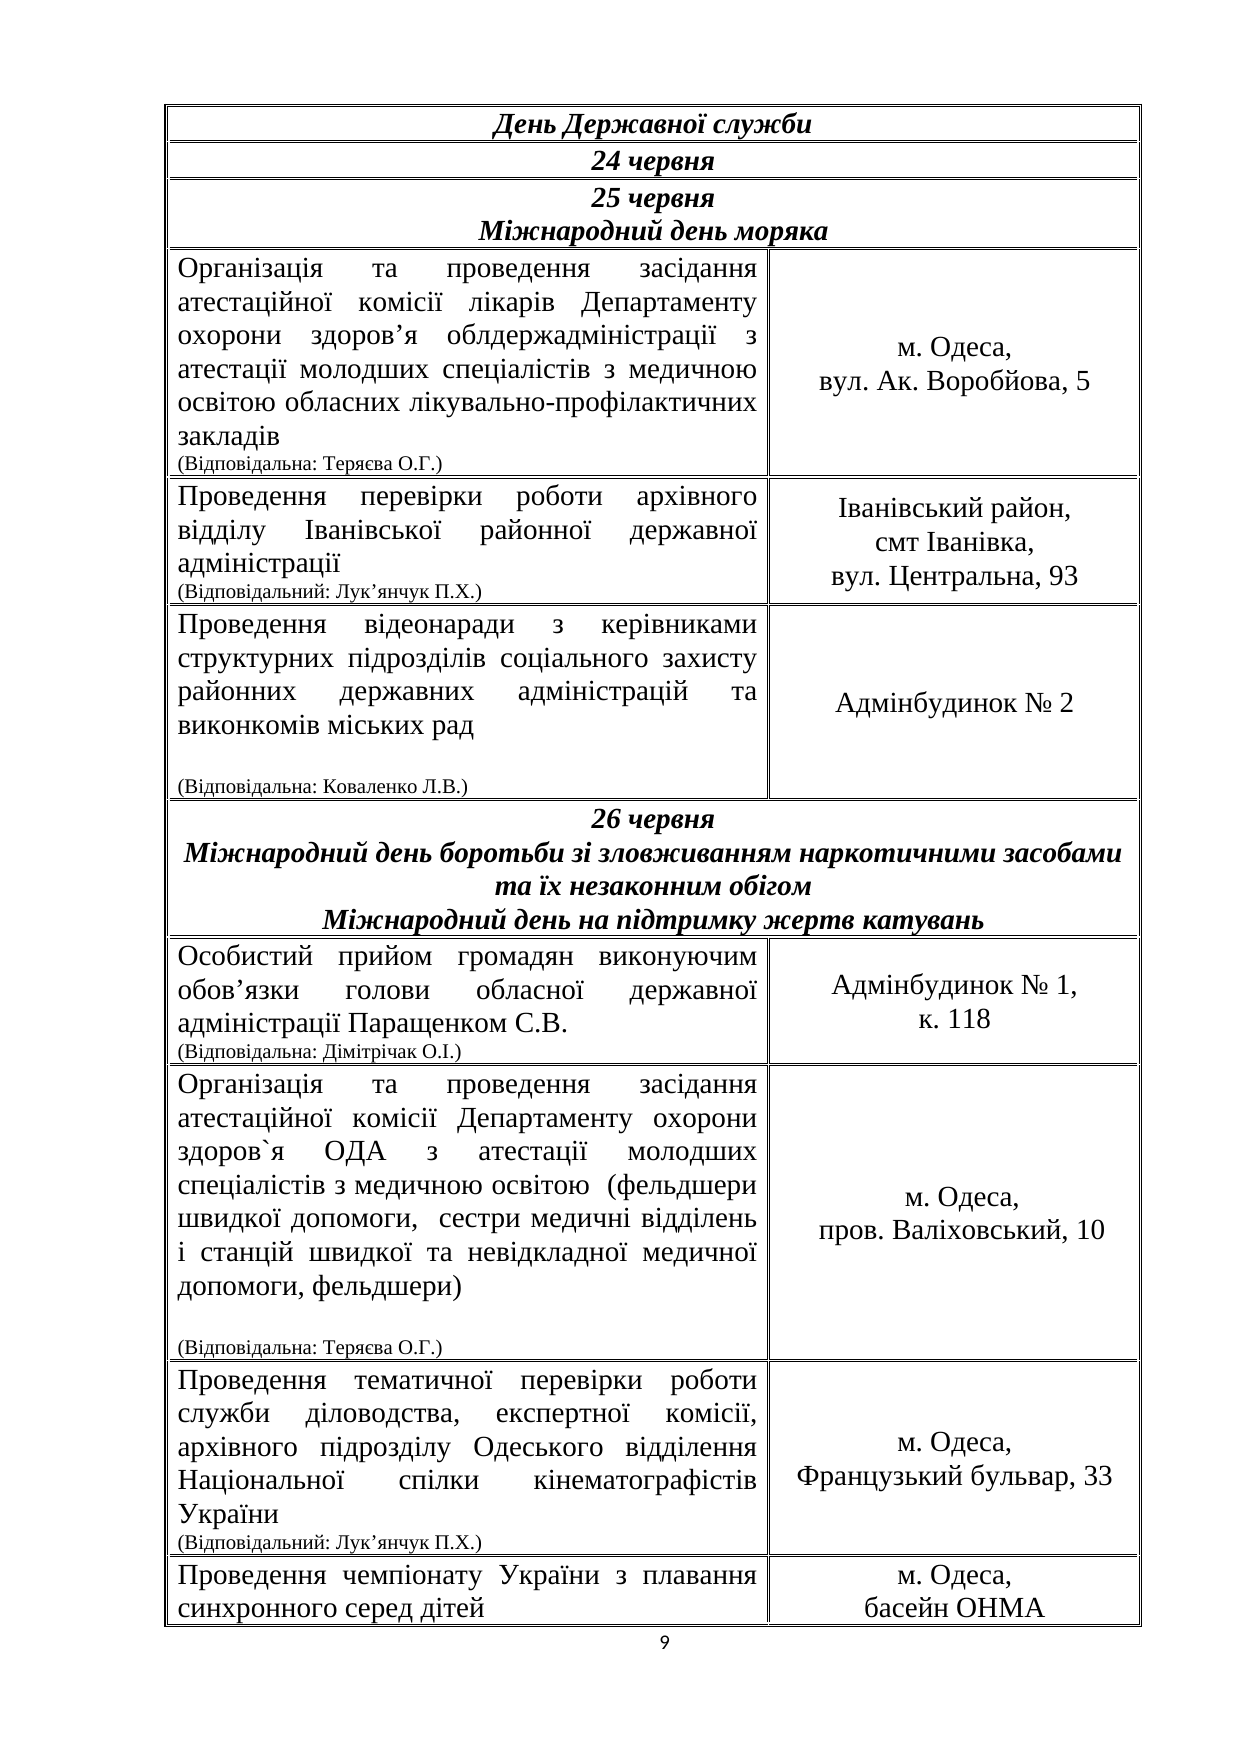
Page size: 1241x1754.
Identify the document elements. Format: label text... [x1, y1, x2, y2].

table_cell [769, 1554, 1139, 1624]
table_cell Особистий прийом громадян виконуючим обов’язки голови обласної державної адміністрації Паращенком С.В. (Відповідальна: Дімітрічак О.І.) [166, 935, 769, 1063]
table_cell Адмінбудинок № 1, к. 118 [769, 935, 1140, 1063]
table_cell 24 червня [166, 140, 1140, 177]
table_cell 26 червня Міжнародний день боротьби зі зловживанням наркотичними засобами та їх незаконним обігом Міжнародний день на підтримку жертв катувань [166, 798, 1140, 935]
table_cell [168, 107, 1139, 140]
table_cell м. Одеса, Французький бульвар, 33 [770, 1359, 1139, 1554]
table_cell Іванівський район, смт Іванівка, вул. Центральна, 93 [769, 475, 1140, 603]
table_cell Організація та проведення засідання атестаційної комісії лікарів Департаменту охорони здоров’я облдержадміністрації з атестації молодших спеціалістів з медичною освітою обласних лікувально-профілактичних закладів (Відповідальна: Теряєва О.Г.) [166, 247, 769, 475]
table_cell Проведення відеонаради з керівниками структурних підрозділів соціального захисту районних державних адміністрацій та виконкомів міських рад (Відповідальна: Коваленко Л.В.) [166, 603, 769, 798]
table_cell Адмінбудинок № 2 [769, 603, 1140, 798]
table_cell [168, 1554, 769, 1624]
table_cell 25 червня Міжнародний день моряка [168, 177, 1139, 247]
table_cell Проведення перевірки роботи архівного відділу Іванівської районної державної адміністрації (Відповідальний: Лук’янчук П.Х.) [166, 475, 769, 603]
table_cell Організація та проведення засідання атестаційної комісії Департаменту охорони здоров`я ОДА з атестації молодших спеціалістів з медичною освітою (фельдшери швидкої допомоги, сестри медичні відділень і станцій швидкої та невідкладної медичної допомоги, фельдшери) (Відповідальна: Теряєва О.Г.) [166, 1063, 769, 1359]
table_cell Проведення тематичної перевірки роботи служби діловодства, експертної комісії, архівного підрозділу Одеського відділення Національної спілки кінематографістів України (Відповідальний: Лук’янчук П.Х.) [168, 1359, 767, 1554]
table_cell м. Одеса, пров. Валіховський, 10 [769, 1063, 1140, 1359]
table_cell м. Одеса, вул. Ак. Воробйова, 5 [769, 247, 1140, 475]
